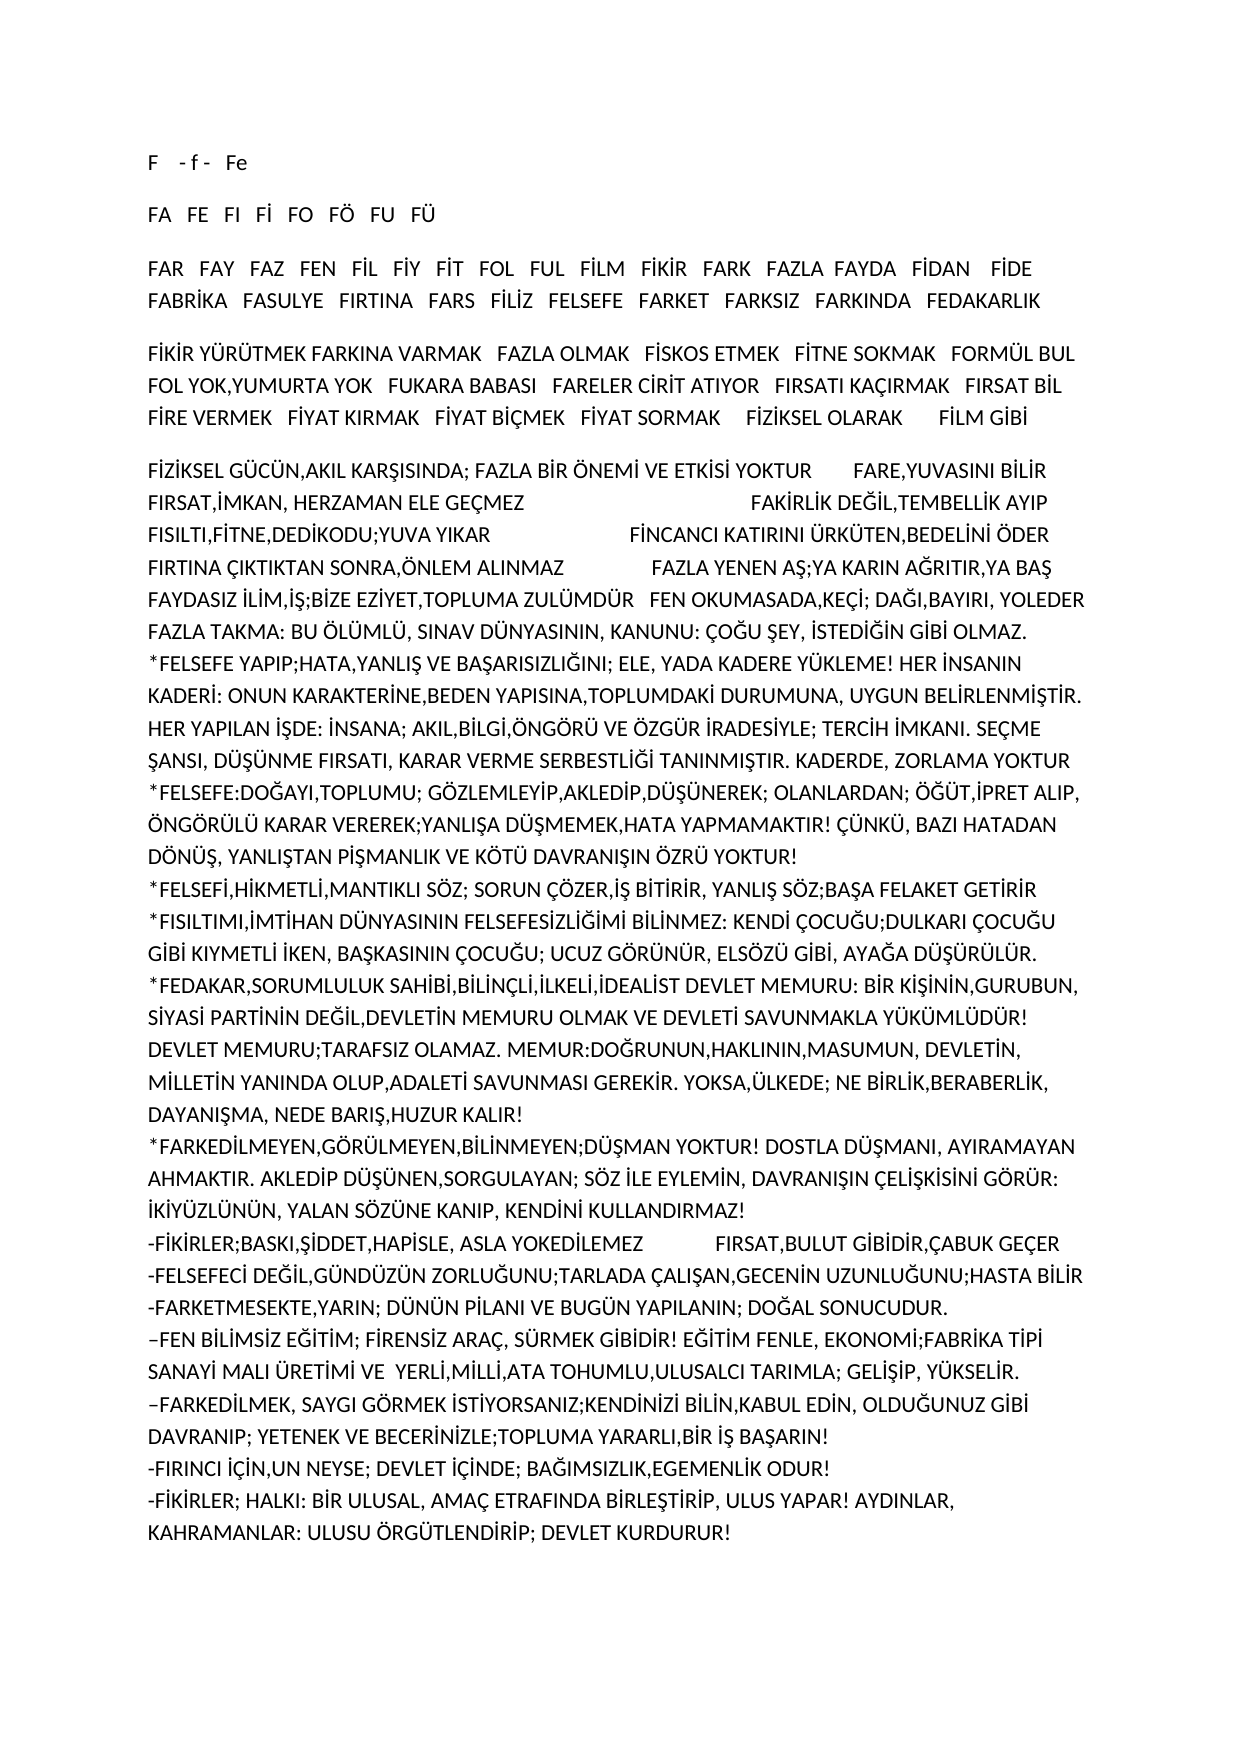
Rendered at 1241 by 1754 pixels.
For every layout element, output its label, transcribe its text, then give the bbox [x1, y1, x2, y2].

text FİZİKSEL GÜCÜN,AKIL KARŞISINDA; FAZLA BİR ÖNEMİ VE ETKİSİ YOKTUR FARE,YUVASINI BİLİR FIRSAT,İMKAN, HERZAMAN ELE GEÇMEZ FAKİRLİK DEĞİL,TEMBELLİK AYIP FISILTI,FİTNE,DEDİKODU;YUVA YIKAR FİNCANCI KATIRINI ÜRKÜTEN,BEDELİNİ ÖDER FIRTINA ÇIKTIKTAN SONRA,ÖNLEM ALINMAZ FAZLA YENEN AŞ;YA KARIN AĞRITIR,YA BAŞ FAYDASIZ İLİM,İŞ;BİZE EZİYET,TOPLUMA ZULÜMDÜR FEN OKUMASADA,KEÇİ; DAĞI,BAYIRI, YOLEDER FAZLA TAKMA: BU ÖLÜMLÜ, SINAV DÜNYASININ, KANUNU: ÇOĞU ŞEY, İSTEDİĞİN GİBİ OLMAZ. *FELSEFE YAPIP;HATA,YANLIŞ VE BAŞARISIZLIĞINI; ELE, YADA KADERE YÜKLEME! HER İNSANIN KADERİ: ONUN KARAKTERİNE,BEDEN YAPISINA,TOPLUMDAKİ DURUMUNA, UYGUN BELİRLENMİŞTİR. HER YAPILAN İŞDE: İNSANA; AKIL,BİLGİ,ÖNGÖRÜ VE ÖZGÜR İRADESİYLE; TERCİH İMKANI. SEÇME ŞANSI, DÜŞÜNME FIRSATI, KARAR VERME SERBESTLİĞİ TANINMIŞTIR. KADERDE, ZORLAMA YOKTUR *FELSEFE:DOĞAYI,TOPLUMU; GÖZLEMLEYİP,AKLEDİP,DÜŞÜNEREK; OLANLARDAN; ÖĞÜT,İPRET ALIP, ÖNGÖRÜLÜ KARAR VEREREK;YANLIŞA DÜŞMEMEK,HATA YAPMAMAKTIR! ÇÜNKÜ, BAZI HATADAN DÖNÜŞ, YANLIŞTAN PİŞMANLIK VE KÖTÜ DAVRANIŞIN ÖZRÜ YOKTUR! *FELSEFİ,HİKMETLİ,MANTIKLI SÖZ; SORUN ÇÖZER,İŞ BİTİRİR, YANLIŞ SÖZ;BAŞA FELAKET GETİRİR *FISILTIMI,İMTİHAN DÜNYASININ FELSEFESİZLİĞİMİ BİLİNMEZ: KENDİ ÇOCUĞU;DULKARI ÇOCUĞU GİBİ KIYMETLİ İKEN, BAŞKASININ ÇOCUĞU; UCUZ GÖRÜNÜR, ELSÖZÜ GİBİ, AYAĞA DÜŞÜRÜLÜR. *FEDAKAR,SORUMLULUK SAHİBİ,BİLİNÇLİ,İLKELİ,İDEALİST DEVLET MEMURU: BİR KİŞİNİN,GURUBUN, SİYASİ PARTİNİN DEĞİL,DEVLETİN MEMURU OLMAK VE DEVLETİ SAVUNMAKLA YÜKÜMLÜDÜR! DEVLET MEMURU;TARAFSIZ OLAMAZ. MEMUR:DOĞRUNUN,HAKLININ,MASUMUN, DEVLETİN, MİLLETİN YANINDA OLUP,ADALETİ SAVUNMASI GEREKİR. YOKSA,ÜLKEDE; NE BİRLİK,BERABERLİK, DAYANIŞMA, NEDE BARIŞ,HUZUR KALIR! *FARKEDİLMEYEN,GÖRÜLMEYEN,BİLİNMEYEN;DÜŞMAN YOKTUR! DOSTLA DÜŞMANI, AYIRAMAYAN AHMAKTIR. AKLEDİP DÜŞÜNEN,SORGULAYAN; SÖZ İLE EYLEMİN, DAVRANIŞIN ÇELİŞKİSİNİ GÖRÜR: İKİYÜZLÜNÜN, YALAN SÖZÜNE KANIP, KENDİNİ KULLANDIRMAZ! -FİKİRLER;BASKI,ŞİDDET,HAPİSLE, ASLA YOKEDİLEMEZ FIRSAT,BULUT GİBİDİR,ÇABUK GEÇER -FELSEFECİ DEĞİL,GÜNDÜZÜN ZORLUĞUNU;TARLADA ÇALIŞAN,GECENİN UZUNLUĞUNU;HASTA BİLİR -FARKETMESEKTE,YARIN; DÜNÜN PİLANI VE BUGÜN YAPILANIN; DOĞAL SONUCUDUR. –FEN BİLİMSİZ EĞİTİM; FİRENSİZ ARAÇ, SÜRMEK GİBİDİR! EĞİTİM FENLE, EKONOMİ;FABRİKA TİPİ SANAYİ MALI ÜRETİMİ VE YERLİ,MİLLİ,ATA TOHUMLU,ULUSALCI TARIMLA; GELİŞİP, YÜKSELİR. –FARKEDİLMEK, SAYGI GÖRMEK İSTİYORSANIZ;KENDİNİZİ BİLİN,KABUL EDİN, OLDUĞUNUZ GİBİ DAVRANIP; YETENEK VE BECERİNİZLE;TOPLUMA YARARLI,BİR İŞ BAŞARIN! -FIRINCI İÇİN,UN NEYSE; DEVLET İÇİNDE; BAĞIMSIZLIK,EGEMENLİK ODUR! -FİKİRLER; HALKI: BİR ULUSAL, AMAÇ ETRAFINDA BİRLEŞTİRİP, ULUS YAPAR! AYDINLAR, KAHRAMANLAR: ULUSU ÖRGÜTLENDİRİP; DEVLET KURDURUR! [148, 456, 1093, 1546]
text FİKİR YÜRÜTMEK FARKINA VARMAK FAZLA OLMAK FİSKOS ETMEK FİTNE SOKMAK FORMÜL BUL FOL YOK,YUMURTA YOK FUKARA BABASI FARELER CİRİT ATIYOR FIRSATI KAÇIRMAK FIRSAT BİL FİRE VERMEK FİYAT KIRMAK FİYAT BİÇMEK FİYAT SORMAK FİZİKSEL OLARAK FİLM GİBİ [148, 339, 1093, 431]
text FAR FAY FAZ FEN FİL FİY FİT FOL FUL FİLM FİKİR FARK FAZLA FAYDA FİDAN FİDE FABRİKA FASULYE FIRTINA FARS FİLİZ FELSEFE FARKET FARKSIZ FARKINDA FEDAKARLIK [148, 254, 1093, 314]
text F - f - Fe [148, 148, 1093, 176]
text FA FE FI Fİ FO FÖ FU FÜ [148, 201, 1093, 229]
